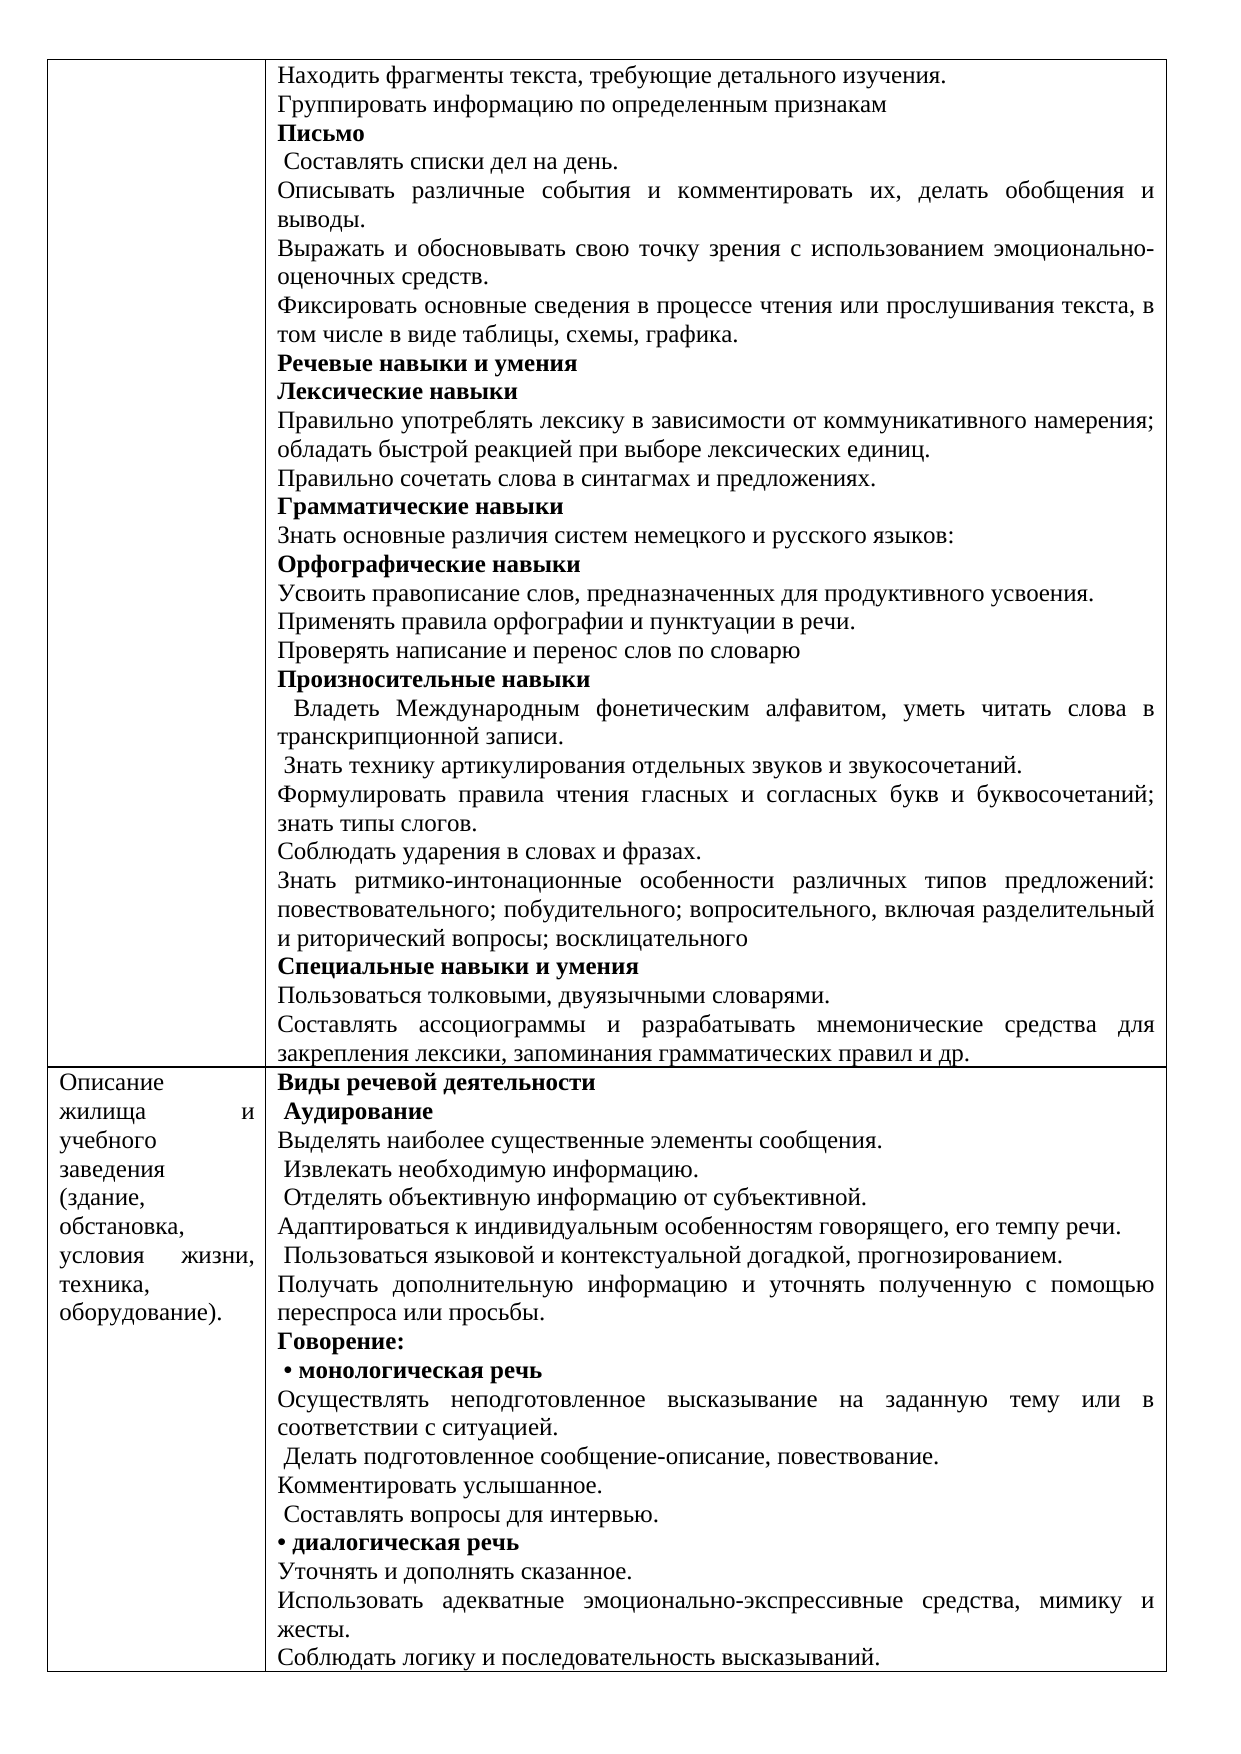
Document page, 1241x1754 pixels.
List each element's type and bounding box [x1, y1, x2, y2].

table_cell [266, 1068, 1166, 1671]
table_cell [266, 60, 1166, 1066]
table_cell [48, 1068, 265, 1671]
table_cell [48, 60, 265, 1066]
